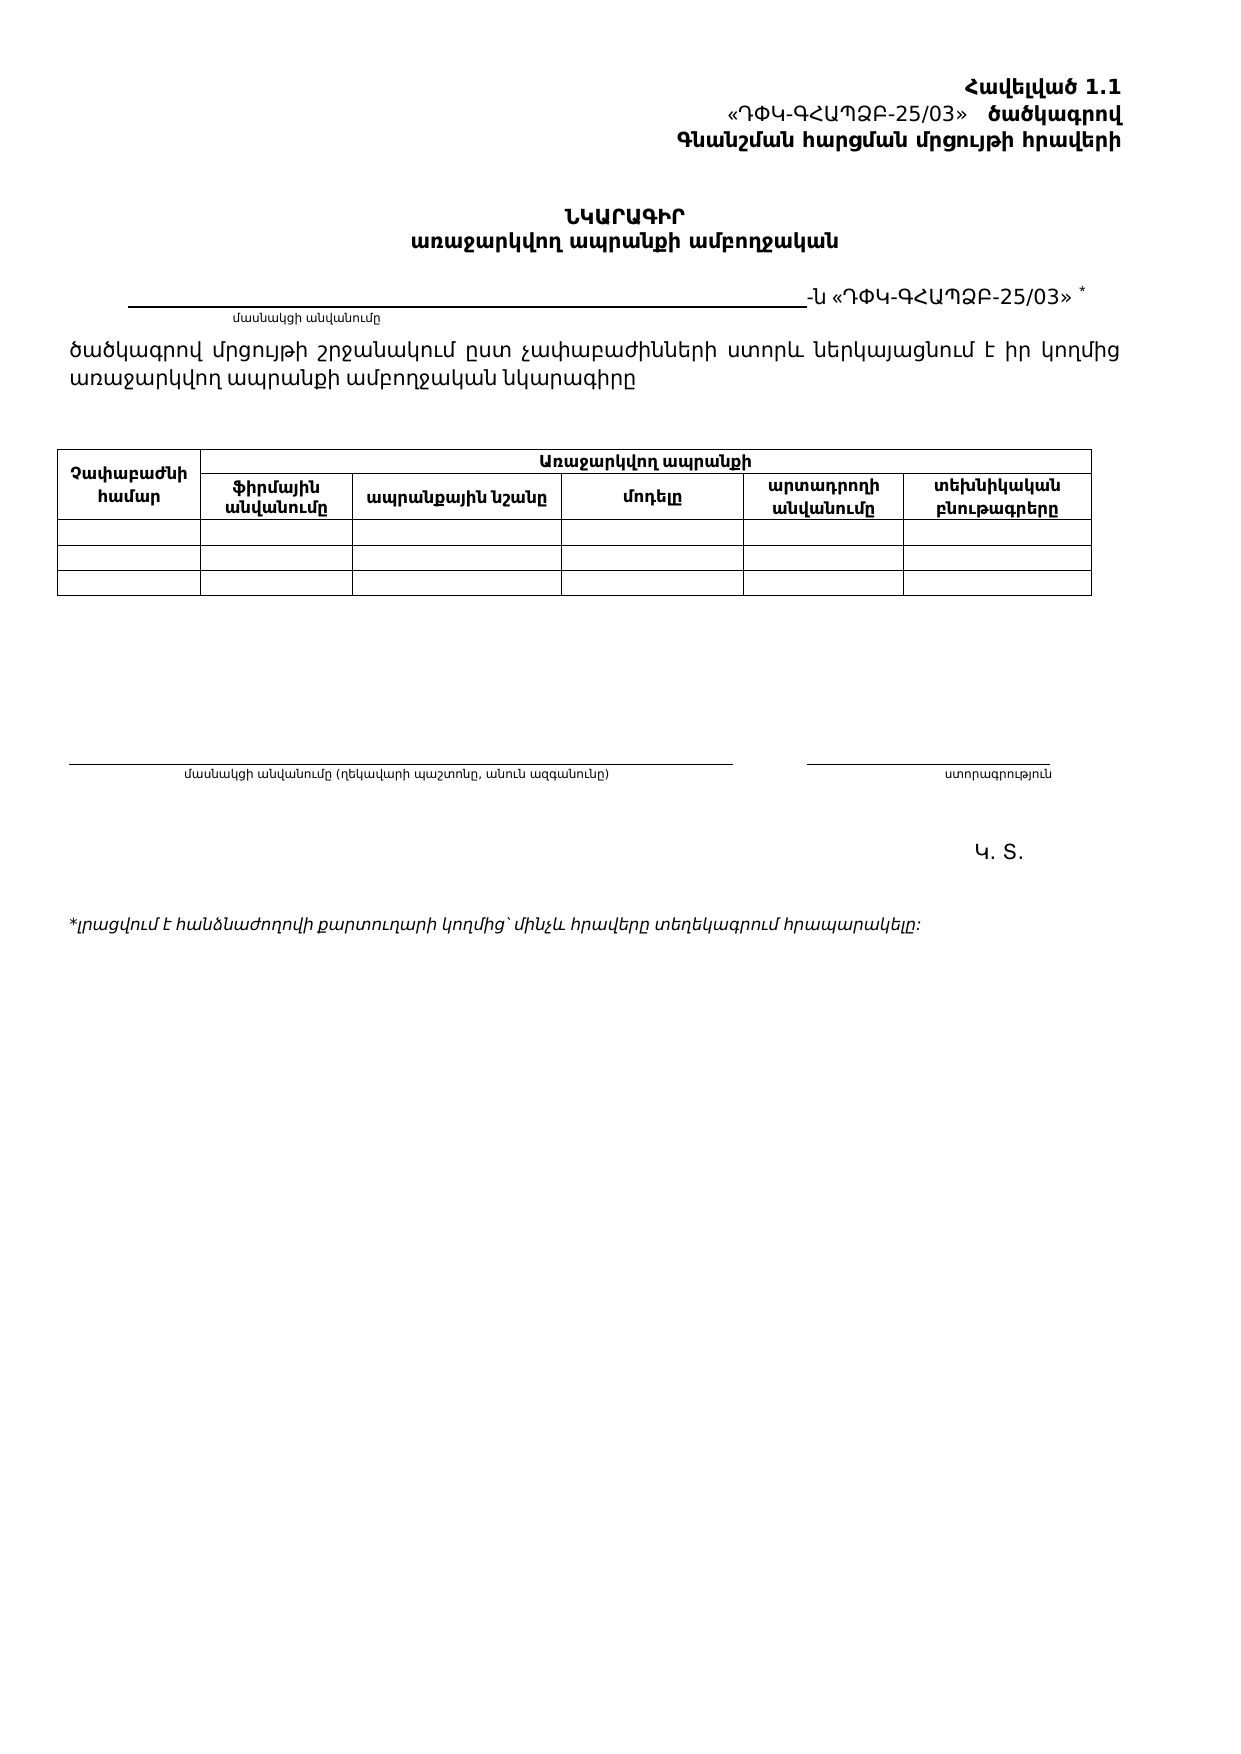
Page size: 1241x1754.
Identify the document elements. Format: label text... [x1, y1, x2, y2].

table_cell [562, 571, 743, 595]
table_cell [904, 546, 1091, 570]
table_cell [353, 520, 561, 544]
table_cell [744, 546, 903, 570]
table_cell մոդելը [562, 474, 743, 519]
table_cell տեխնիկական բնութագրերը [904, 474, 1091, 519]
text Գնանշման հարցման մրցույթի հրավերի [69, 128, 1121, 152]
text -ն «ԴՓԿ-ԳՀԱՊՁԲ-25/03» * [69, 282, 1121, 311]
table_cell [201, 546, 352, 570]
text Կ. Տ. [69, 840, 1121, 864]
text *լրացվում է հանձնաժողովի քարտուղարի կողմից` մինչև հրավերը տեղեկագրում հրապարակելը: [69, 913, 1121, 936]
table_cell ապրանքային նշանը [353, 474, 561, 519]
table_cell [201, 571, 352, 595]
text մասնակցի անվանումը [69, 311, 1121, 335]
text «ԴՓԿ-ԳՀԱՊՁԲ-25/03» ծածկագրով [69, 99, 1121, 128]
subtitle Հավելված 1.1 [69, 75, 1121, 99]
table_cell [904, 520, 1091, 544]
table_cell [562, 520, 743, 544]
table_cell [353, 546, 561, 570]
table_cell [744, 520, 903, 544]
table_cell [904, 571, 1091, 595]
subtitle ՆԿԱՐԱԳԻՐ [69, 205, 1121, 229]
table_cell [58, 571, 200, 595]
table_cell [58, 520, 200, 544]
table_header Առաջարկվող ապրանքի [201, 450, 1091, 473]
table_cell [58, 546, 200, 570]
table_cell [201, 520, 352, 544]
text մասնակցի անվանումը (ղեկավարի պաշտոնը, անուն ազգանունը) ստորագրություն [69, 767, 1121, 791]
table_cell ֆիրմային անվանումը [201, 474, 352, 519]
table_cell [744, 571, 903, 595]
subtitle առաջարկվող ապրանքի ամբողջական [69, 229, 1121, 254]
table_cell [562, 546, 743, 570]
text ծածկագրով մրցույթի շրջանակում ըստ չափաբաժինների ստորև ներկայացնում է իր կողմից առաջարկվող ապրանքի ամբողջական նկարագիրը [69, 335, 1121, 392]
table_cell արտադրողի անվանումը [744, 474, 903, 519]
table_header Չափաբաժնի համար [58, 450, 200, 519]
table_cell [353, 571, 561, 595]
